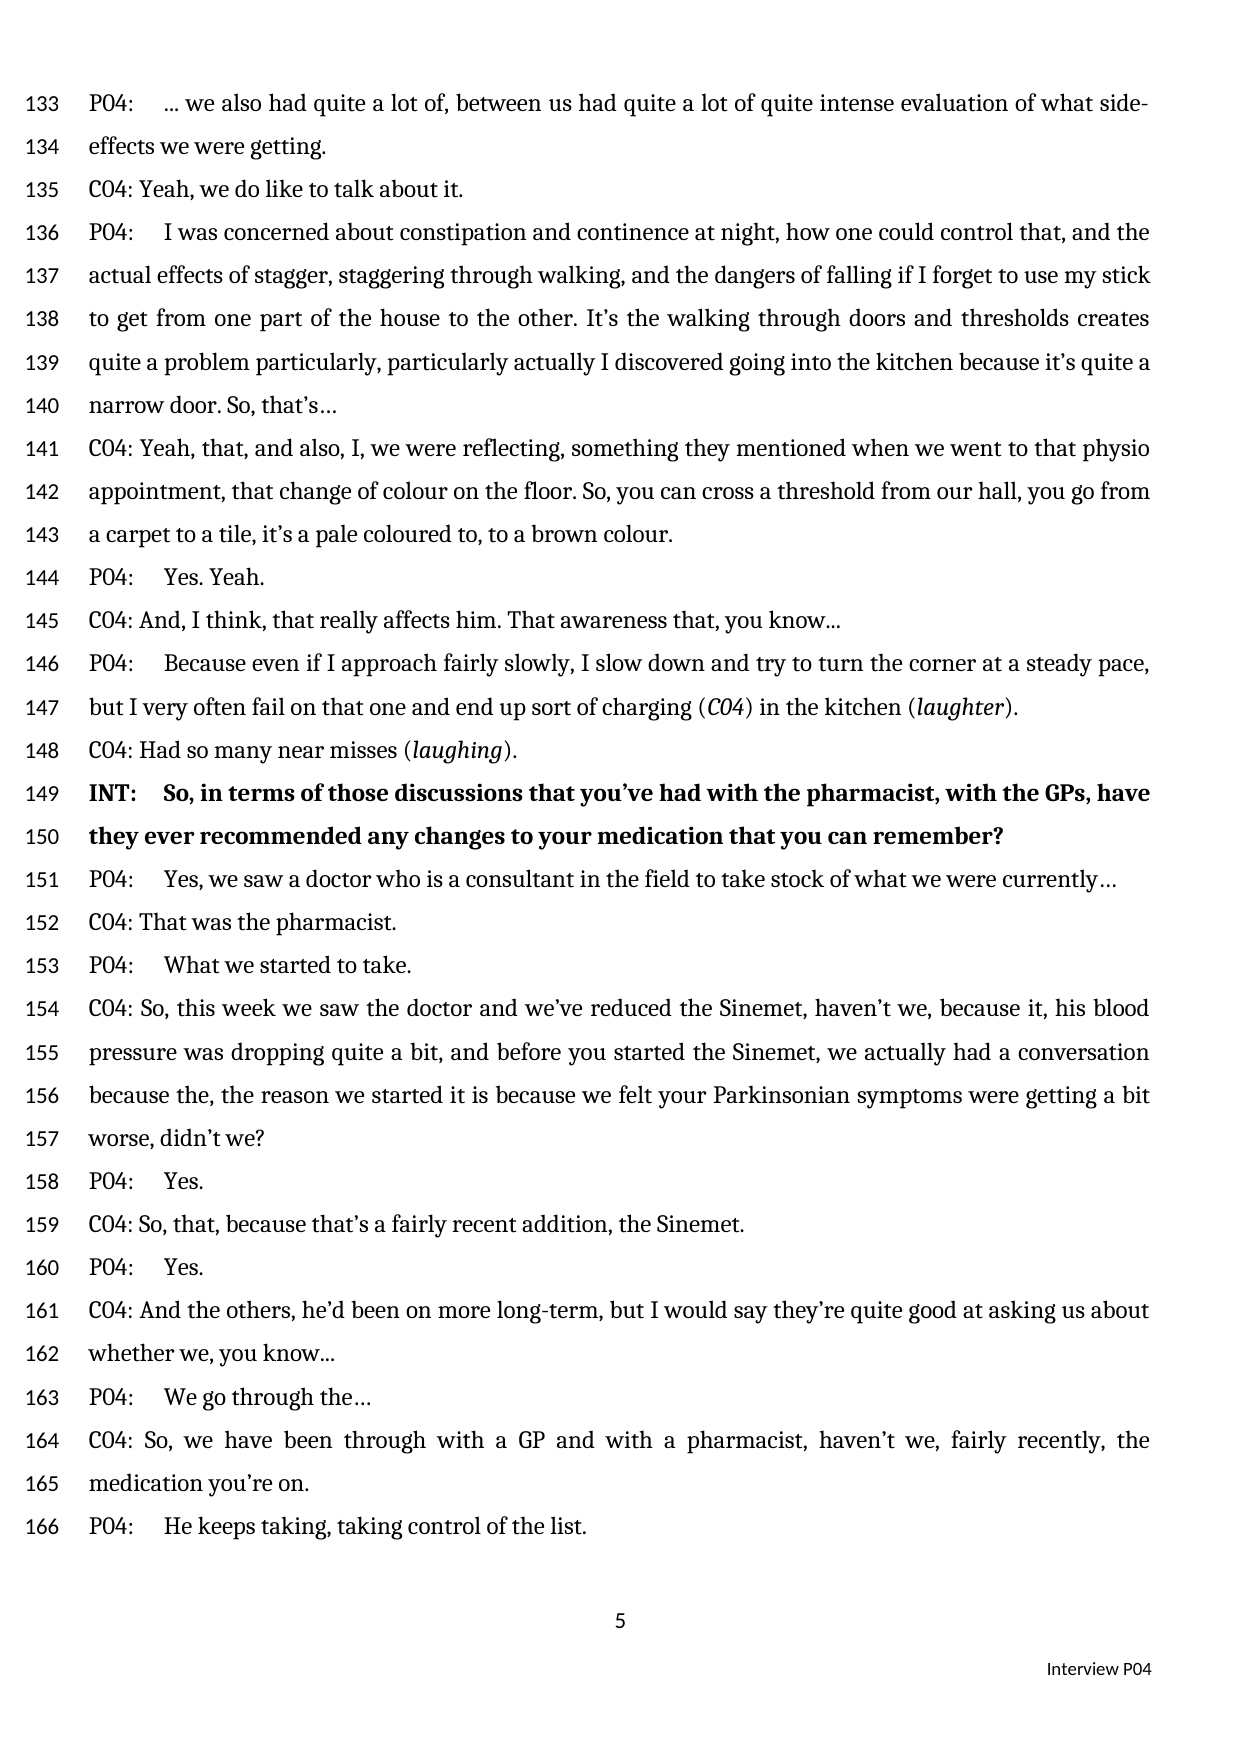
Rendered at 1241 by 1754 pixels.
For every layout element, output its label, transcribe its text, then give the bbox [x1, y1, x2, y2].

text P04: Yes. Yeah. [89, 563, 1152, 592]
text C04: Yeah, that, and also, I, we were reflecting, something they mentioned when we went to that physio appointment, that change of colour on the floor. So, you can cross a threshold from our hall, you go from a carpet to a tile, it’s a pale coloured to, to a brown colour. [89, 434, 1152, 549]
text C04: And the others, he’d been on more long-term, but I would say they’re quite good at asking us about whether we, you know... [89, 1296, 1152, 1368]
text P04: Yes, we saw a doctor who is a consultant in the field to take stock of what we were currently… [89, 865, 1152, 894]
text P04: Because even if I approach fairly slowly, I slow down and try to turn the corner at a steady pace, but I very often fail on that one and end up sort of charging (C04) in the kitchen (laughter). [89, 649, 1152, 721]
text P04: ... we also had quite a lot of, between us had quite a lot of quite intense evaluation of what side-effects we were getting. [89, 89, 1152, 161]
text C04: And, I think, that really affects him. That awareness that, you know... [89, 606, 1152, 635]
text P04: What we started to take. [89, 951, 1152, 980]
text INT: So, in terms of those discussions that you’ve had with the pharmacist, with the GPs, have they ever recommended any changes to your medication that you can remember? [89, 779, 1152, 851]
text C04: So, that, because that’s a fairly recent addition, the Sinemet. [89, 1210, 1152, 1239]
text C04: That was the pharmacist. [89, 908, 1152, 937]
text P04: I was concerned about constipation and continence at night, how one could control that, and the actual effects of stagger, staggering through walking, and the dangers of falling if I forget to use my stick to get from one part of the house to the other. It’s the walking through doors and thresholds creates quite a problem particularly, particularly actually I discovered going into the kitchen because it’s quite a narrow door. So, that’s… [89, 218, 1152, 419]
text C04: Had so many near misses (laughing). [89, 736, 1152, 764]
text C04: So, this week we saw the doctor and we’ve reduced the Sinemet, haven’t we, because it, his blood pressure was dropping quite a bit, and before you started the Sinemet, we actually had a conversation because the, the reason we started it is because we felt your Parkinsonian symptoms were getting a bit worse, didn’t we? [89, 994, 1152, 1152]
text P04: Yes. [89, 1167, 1152, 1196]
text C04: Yeah, we do like to talk about it. [89, 175, 1152, 204]
text C04: So, we have been through with a GP and with a pharmacist, haven’t we, fairly recently, the medication you’re on. [89, 1426, 1152, 1497]
text P04: Yes. [89, 1253, 1152, 1282]
text P04: We go through the… [89, 1382, 1152, 1411]
text P04: He keeps taking, taking control of the list. [89, 1512, 1152, 1541]
